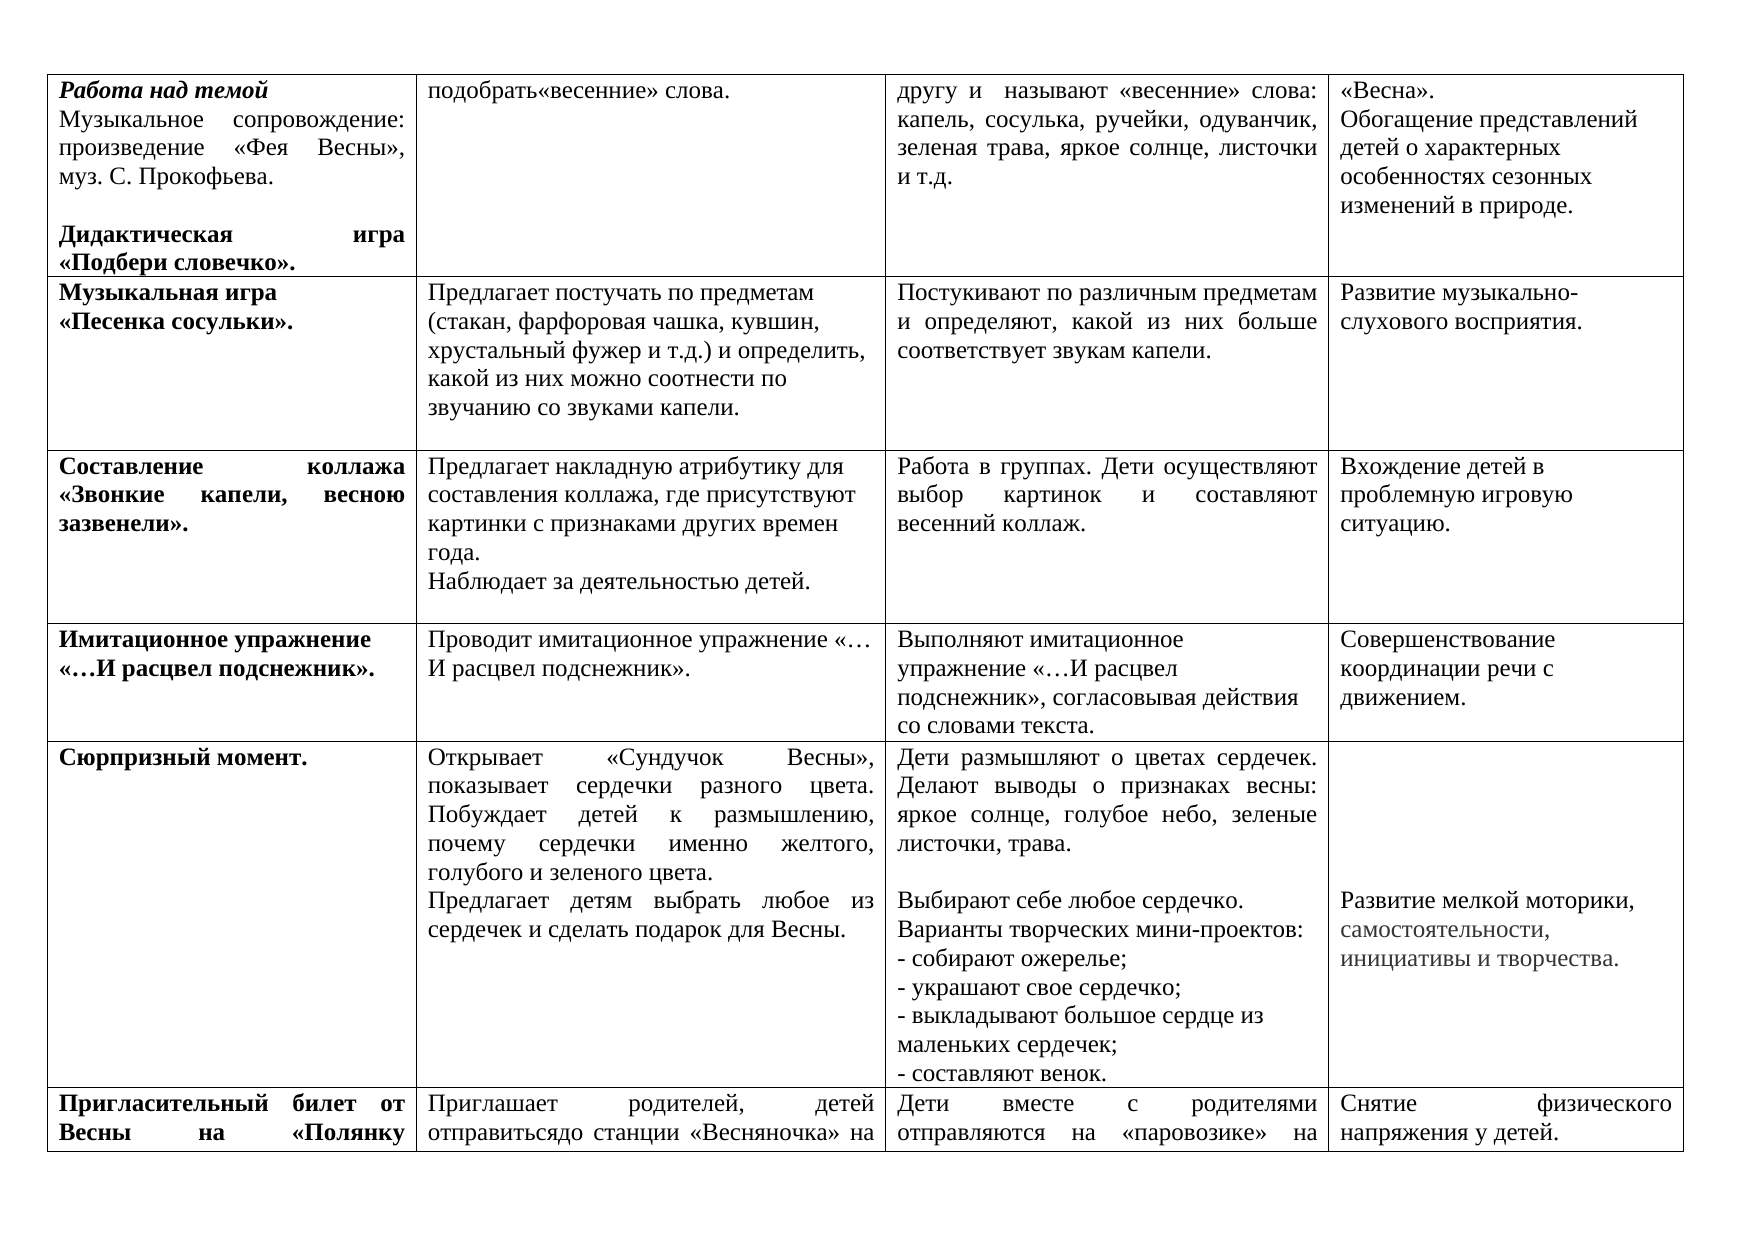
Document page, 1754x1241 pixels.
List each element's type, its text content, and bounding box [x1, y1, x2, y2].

table_cell Предлагает накладную атрибутику для составления коллажа, где присутствуют картинки с признаками других времен года. Наблюдает за деятельностью детей. [417, 451, 885, 623]
table_cell Музыкальная игра «Песенка сосульки». [48, 277, 416, 450]
table_cell Развитие музыкально-слухового восприятия. [1329, 277, 1683, 450]
table_cell Постукивают по различным предметам и определяют, какой из них больше соответствует звукам капели. [886, 277, 1328, 450]
table_cell Предлагает постучать по предметам (стакан, фарфоровая чашка, кувшин, хрустальный фужер и т.д.) и определить, какой из них можно соотнести по звучанию со звуками капели. [417, 277, 885, 450]
table_cell Проводит имитационное упражнение «…И расцвел подснежник». [417, 624, 885, 741]
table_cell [417, 1088, 885, 1151]
table_cell Имитационное упражнение «…И расцвел подснежник». [48, 624, 416, 741]
table_cell Составление коллажа «Звонкие капели, весною зазвенели». [48, 451, 416, 623]
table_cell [886, 1088, 1328, 1151]
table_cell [1329, 1088, 1683, 1151]
table_cell Вхождение детей в проблемную игровую ситуацию. [1329, 451, 1683, 623]
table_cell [417, 75, 885, 276]
table_cell Выполняют имитационное упражнение «…И расцвел подснежник», согласовывая действия со словами текста. [886, 624, 1328, 741]
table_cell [48, 1088, 416, 1151]
table_cell Совершенствование координации речи с движением. [1329, 624, 1683, 741]
table_cell Развитие мелкой моторики, самостоятельности, инициативы и творчества. [1329, 742, 1683, 1087]
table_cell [48, 75, 416, 276]
table_cell Сюрпризный момент. [48, 742, 416, 1087]
table_cell Работа в группах. Дети осуществляют выбор картинок и составляют весенний коллаж. [886, 451, 1328, 623]
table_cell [1329, 75, 1683, 276]
table_cell Открывает «Сундучок Весны», показывает сердечки разного цвета. Побуждает детей к размышлению, почему сердечки именно желтого, голубого и зеленого цвета. Предлагает детям выбрать любое из сердечек и сделать подарок для Весны. [417, 742, 885, 1087]
table_cell Дети размышляют о цветах сердечек. Делают выводы о признаках весны: яркое солнце, голубое небо, зеленые листочки, трава. Выбирают себе любое сердечко. Варианты творческих мини-проектов: - собирают ожерелье; - украшают свое сердечко; - выкладывают большое сердце из маленьких сердечек; - составляют венок. [886, 742, 1328, 1087]
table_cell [886, 75, 1328, 276]
